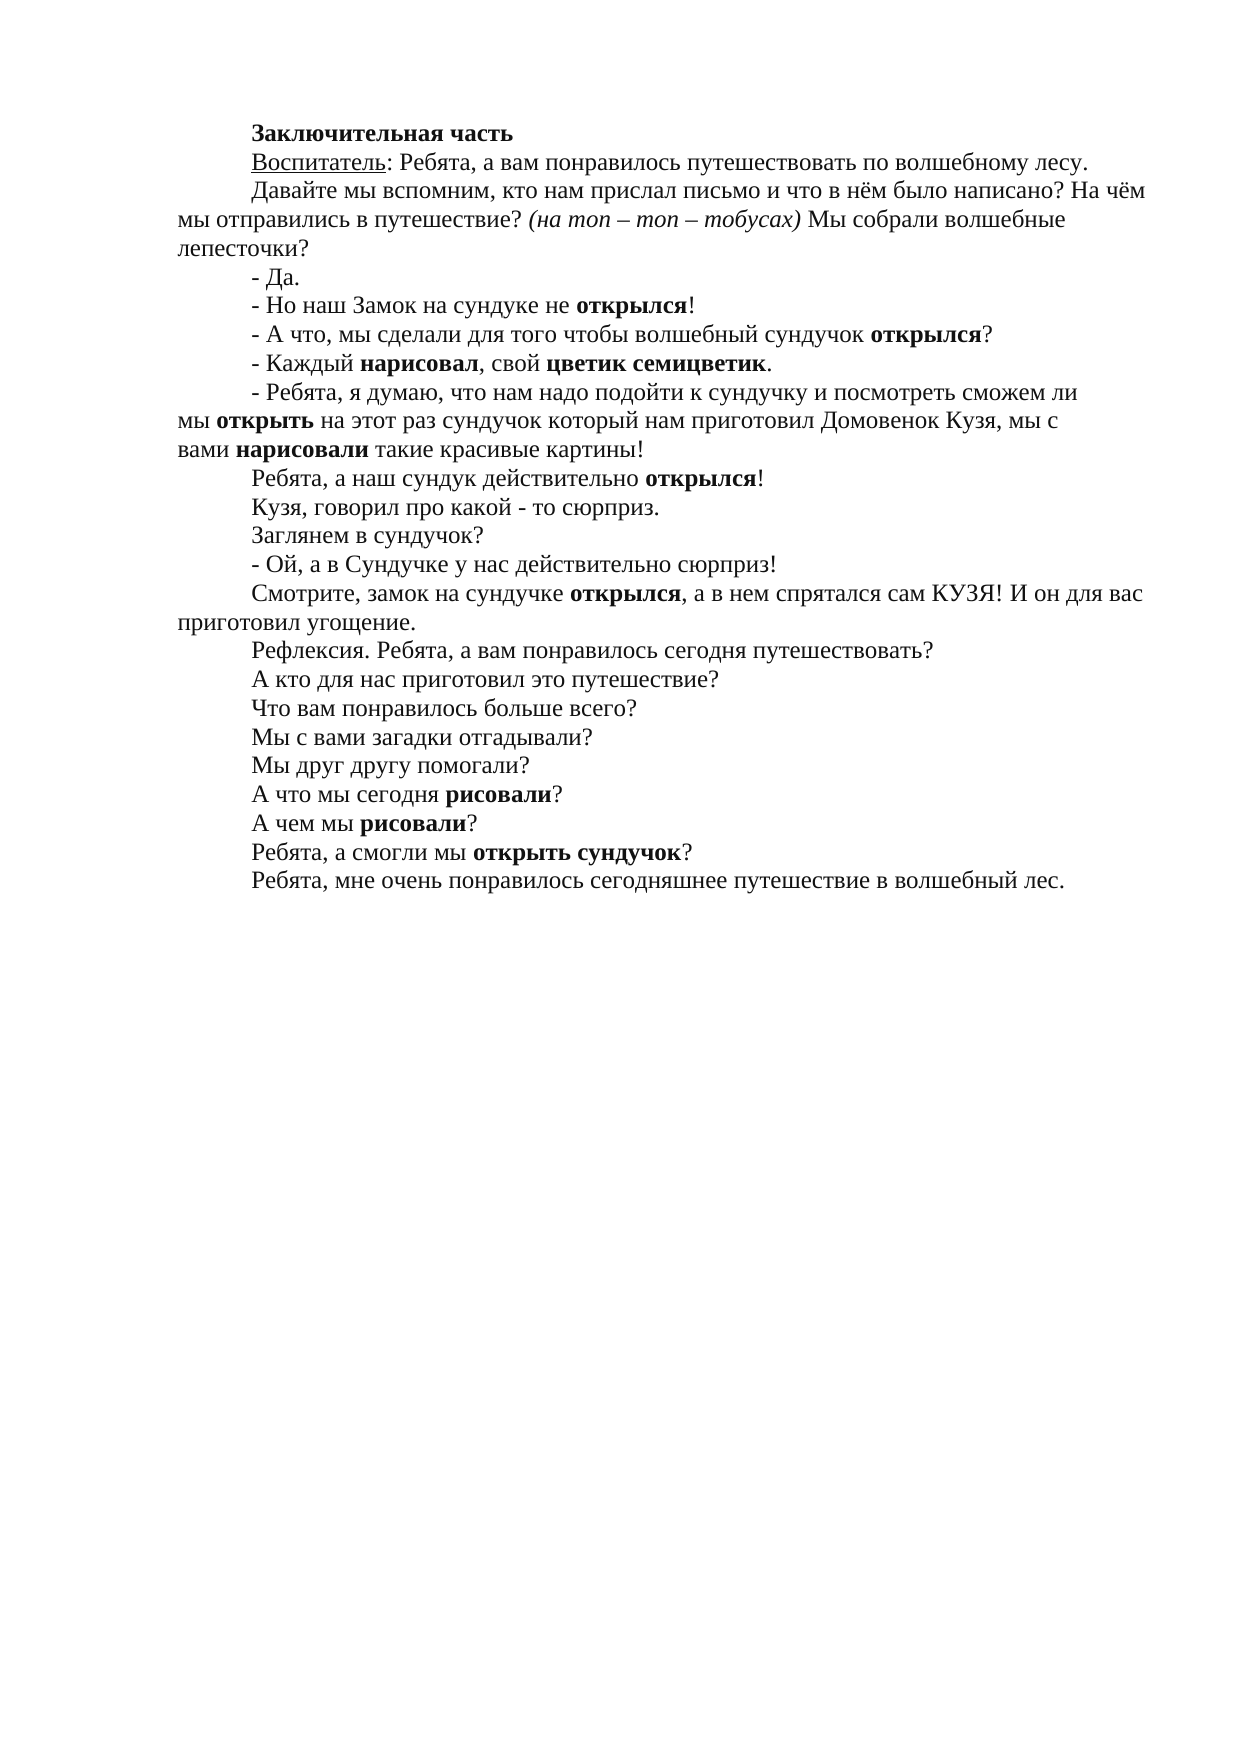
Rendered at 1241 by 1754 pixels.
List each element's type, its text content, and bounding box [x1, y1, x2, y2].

text Что вам понравилось больше всего? [177, 693, 1152, 722]
text А кто для нас приготовил это путешествие? [177, 664, 1152, 693]
text Ребята, а наш сундук действительно открылся! [177, 463, 1152, 492]
text Мы с вами загадки отгадывали? [177, 722, 1152, 751]
text Заключительная часть [177, 118, 1152, 147]
text А что мы сегодня рисовали? [177, 779, 1152, 808]
text Рефлексия. Ребята, а вам понравилось сегодня путешествовать? [177, 636, 1152, 664]
text Ребята, мне очень понравилось сегодняшнее путешествие в волшебный лес. [177, 866, 1152, 894]
text - Но наш Замок на сундуке не открылся! [177, 291, 1152, 319]
text Мы друг другу помогали? [177, 751, 1152, 779]
text - А что, мы сделали для того чтобы волшебный сундучок открылся? [177, 319, 1152, 348]
text Воспитатель: Ребята, а вам понравилось путешествовать по волшебному лесу. [177, 147, 1152, 176]
text - Каждый нарисовал, свой цветик семицветик. [177, 348, 1152, 377]
text Давайте мы вспомним, кто нам прислал письмо и что в нём было написано? На чём мы отправились в путешествие? (на топ – топ – тобусах) Мы собрали волшебные лепесточки? [177, 176, 1152, 262]
text - Да. [177, 262, 1152, 291]
text Ребята, а смогли мы открыть сундучок? [177, 837, 1152, 866]
text Смотрите, замок на сундучке открылся, а в нем спрятался сам КУЗЯ! И он для вас приготовил угощение. [177, 578, 1152, 636]
text Заглянем в сундучок? [177, 521, 1152, 549]
text - Ребята, я думаю, что нам надо подойти к сундучку и посмотреть сможем ли мы открыть на этот раз сундучок который нам приготовил Домовенок Кузя, мы с вами нарисовали такие красивые картины! [177, 377, 1152, 463]
text А чем мы рисовали? [177, 808, 1152, 837]
text Кузя, говорил про какой - то сюрприз. [177, 492, 1152, 521]
text - Ой, а в Сундучке у нас действительно сюрприз! [177, 549, 1152, 578]
